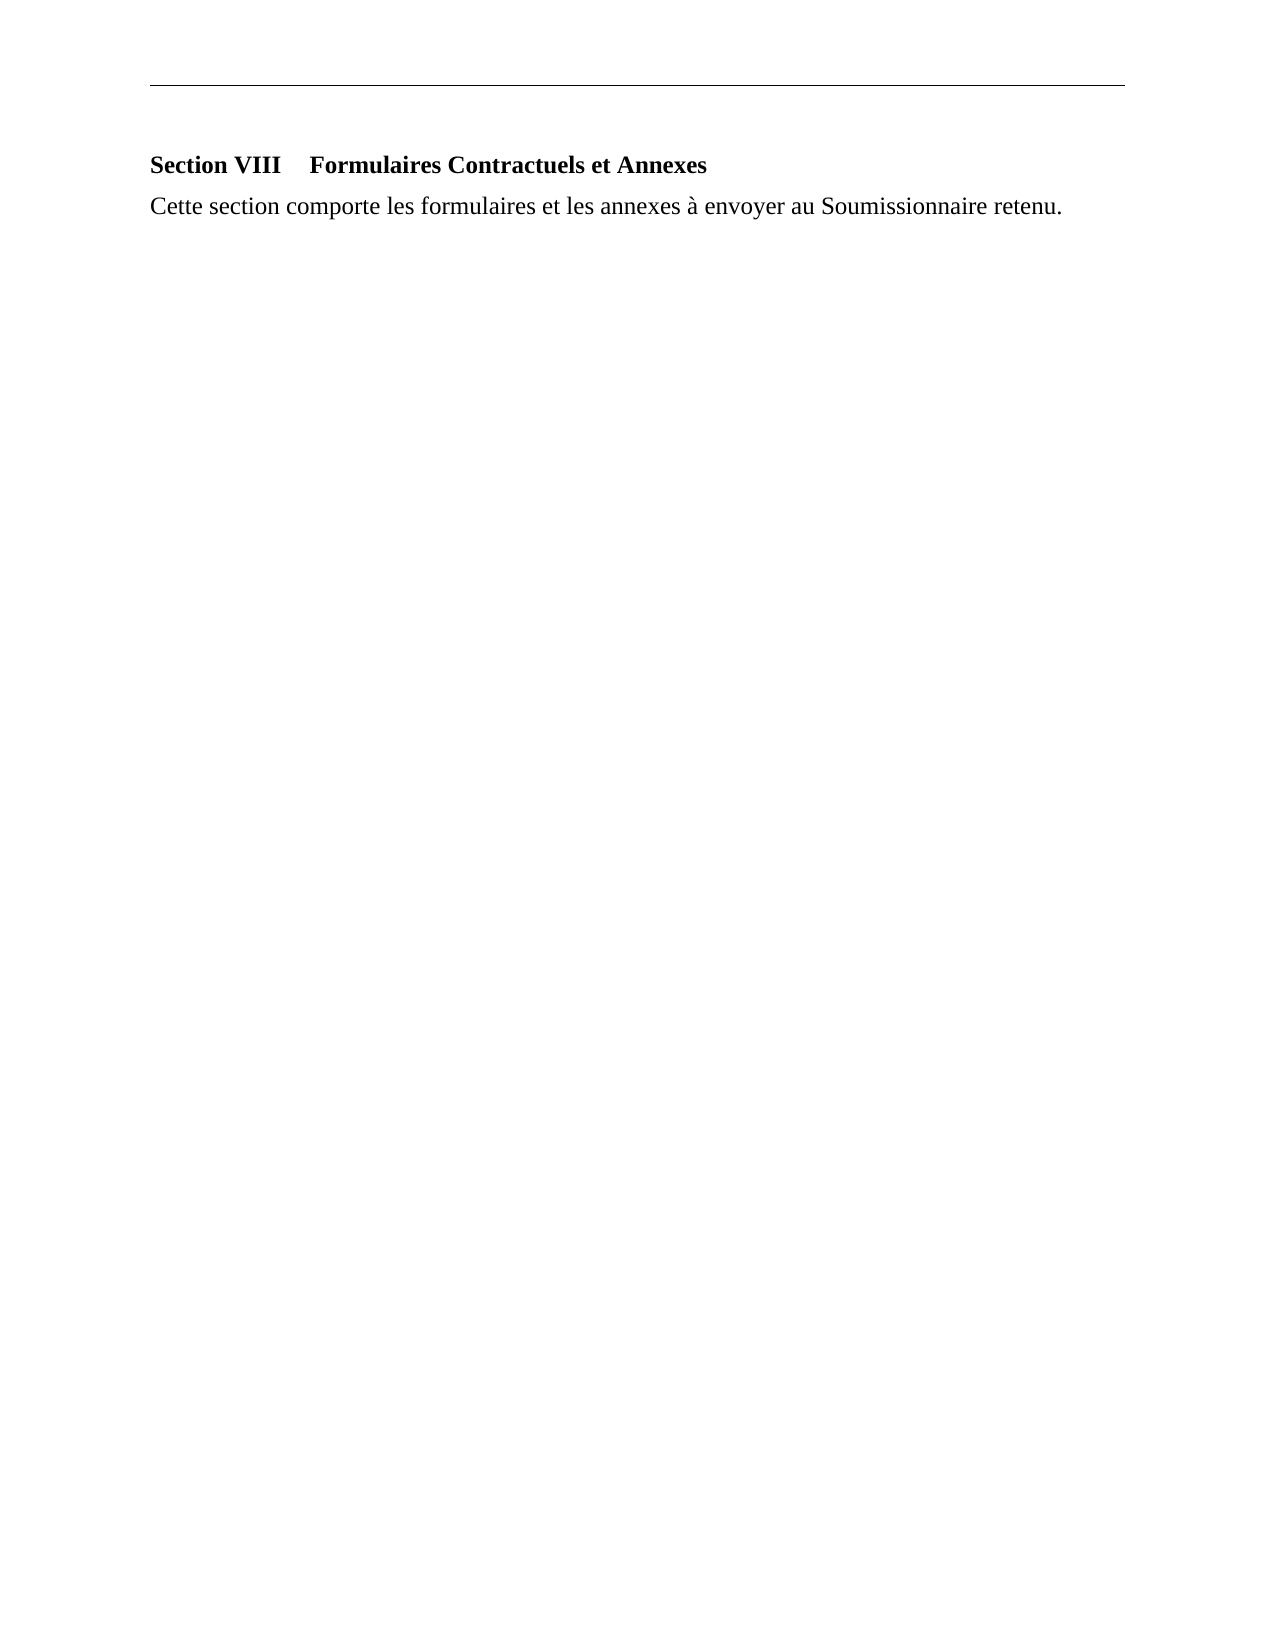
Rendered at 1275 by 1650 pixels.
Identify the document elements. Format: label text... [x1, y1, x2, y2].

text Cette section comporte les formulaires et les annexes à envoyer au Soumissionnaire retenu. [150, 191, 1125, 220]
text Section VIII Formulaires Contractuels et Annexes [150, 150, 1125, 179]
